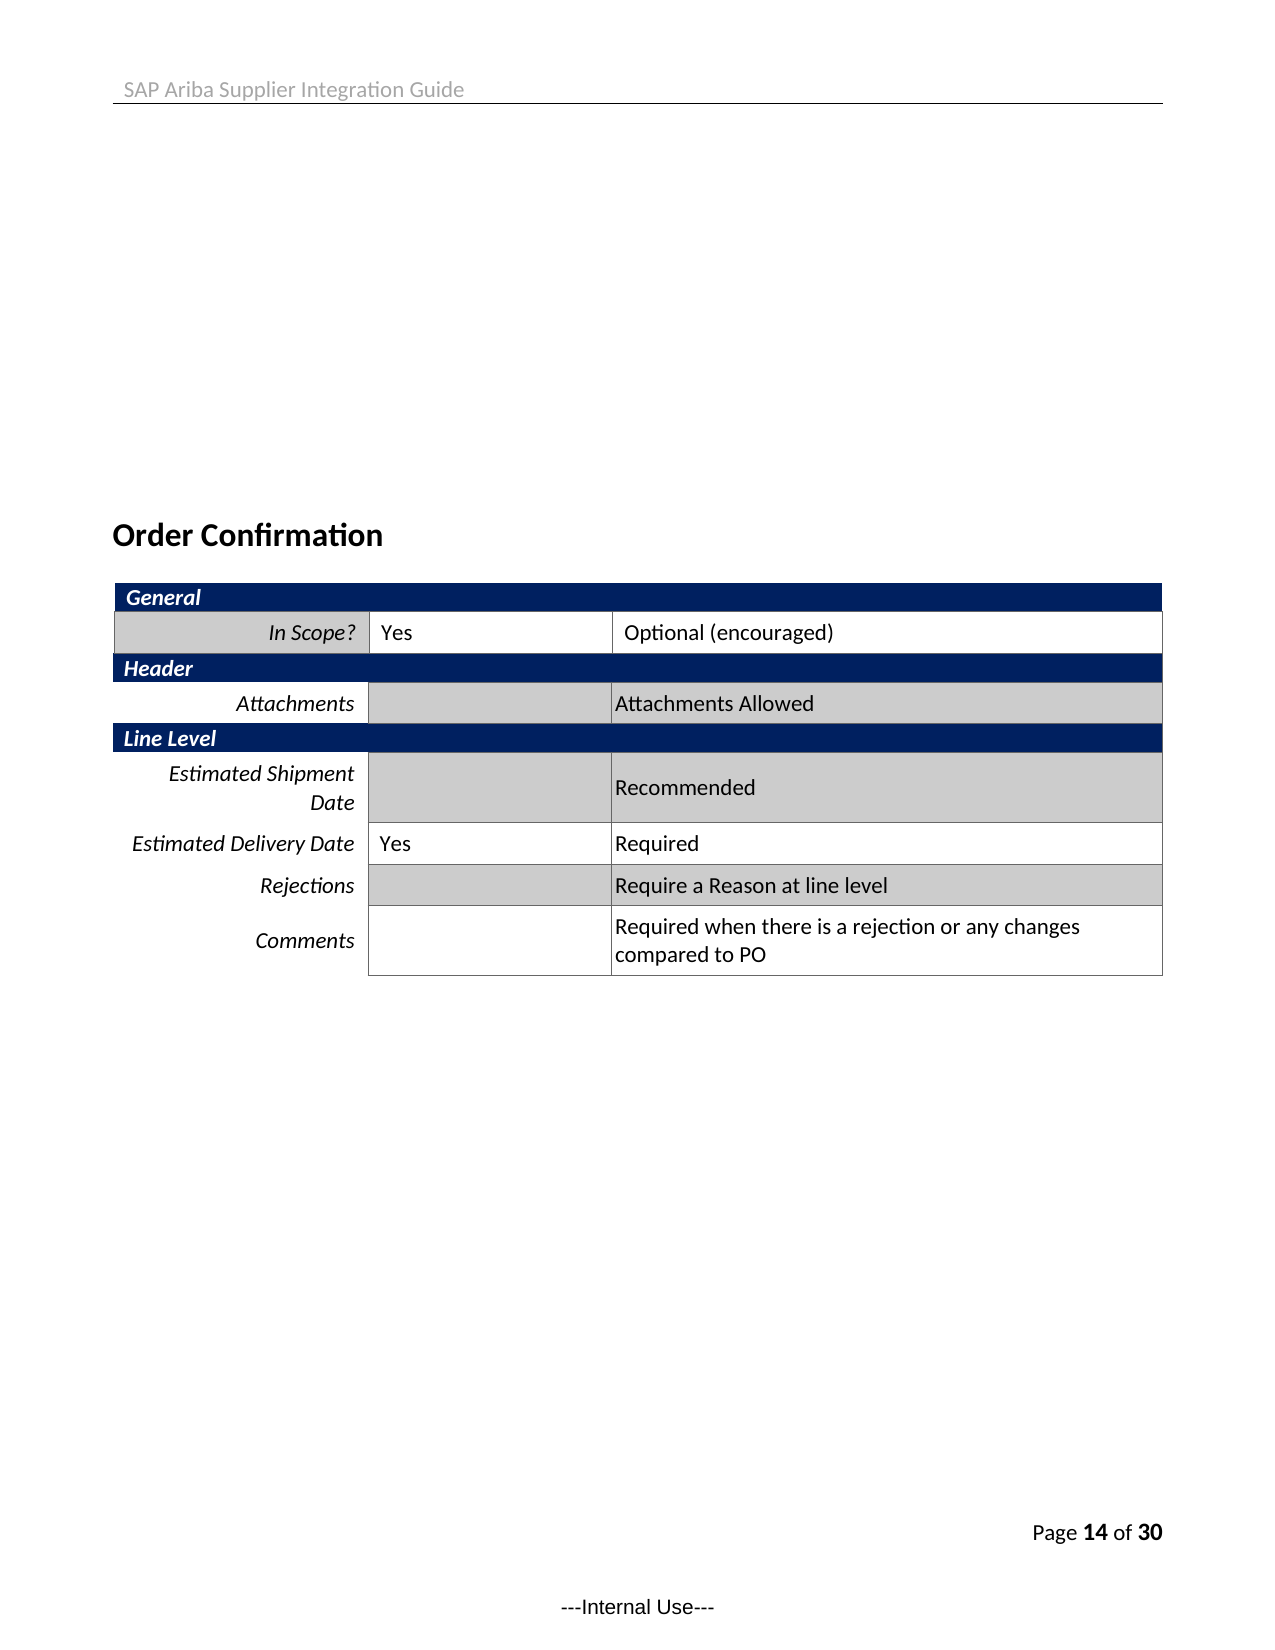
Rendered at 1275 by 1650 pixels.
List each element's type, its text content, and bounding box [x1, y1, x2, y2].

table_cell Header [113, 653, 1162, 682]
table_cell Line Level [113, 723, 1162, 752]
table_cell In Scope? [115, 612, 369, 653]
subtitle Order Confirmation [112, 514, 1162, 555]
table_cell Yes [369, 823, 611, 863]
table_cell Required when there is a rejection or any changes compared to PO [612, 906, 1162, 974]
table_cell Recommended [612, 753, 1162, 822]
table_cell [369, 683, 611, 723]
table_cell Attachments Allowed [612, 683, 1162, 723]
table_cell Estimated Shipment Date [113, 752, 368, 822]
table_cell Required [612, 823, 1162, 863]
table_header General [115, 583, 1162, 611]
table_cell Yes [370, 612, 612, 653]
table_cell Estimated Delivery Date [113, 822, 368, 863]
table_cell [369, 906, 611, 974]
table_cell Rejections [113, 864, 368, 905]
table_cell Attachments [113, 682, 368, 723]
table_cell Comments [113, 905, 368, 974]
table_cell Require a Reason at line level [612, 865, 1162, 905]
table_cell Optional (encouraged) [613, 612, 1162, 653]
table_cell [369, 753, 611, 822]
table_cell [369, 865, 611, 905]
